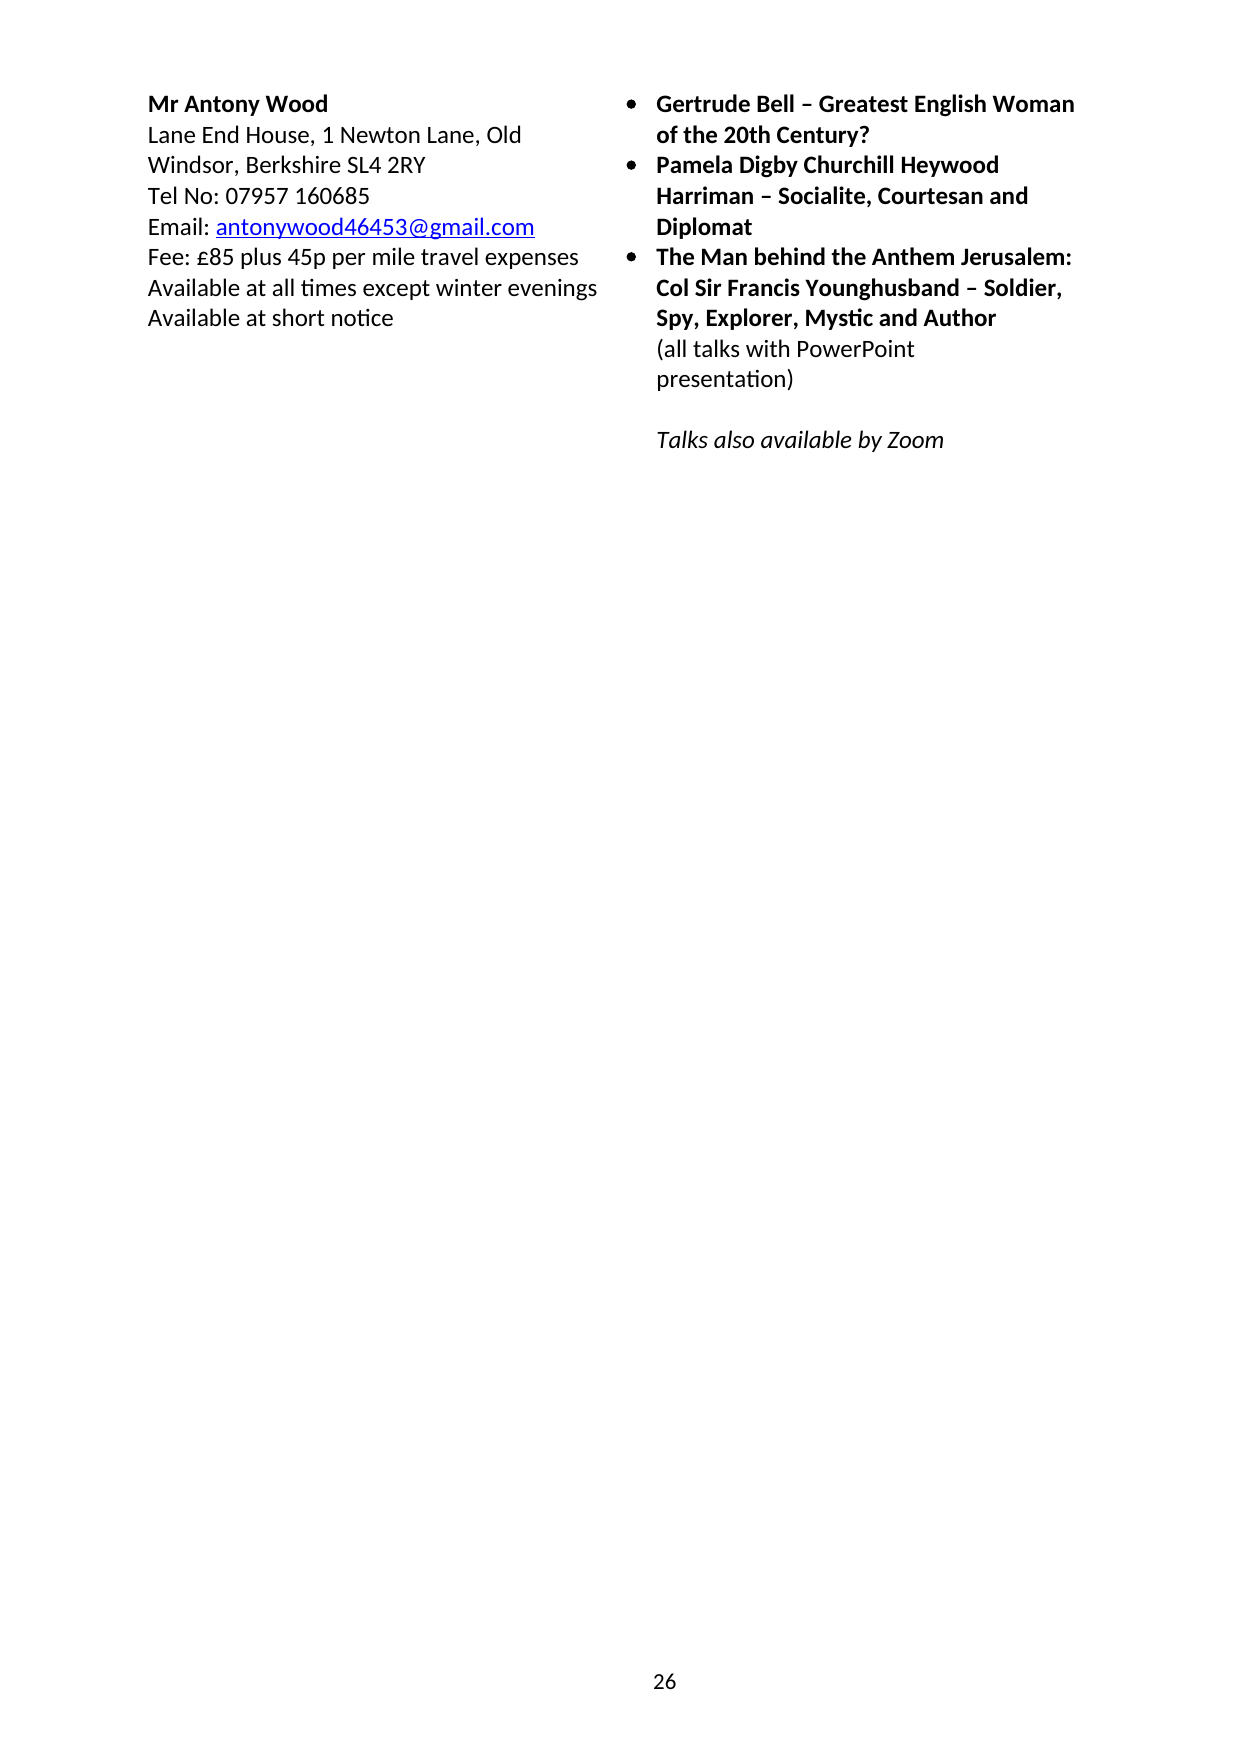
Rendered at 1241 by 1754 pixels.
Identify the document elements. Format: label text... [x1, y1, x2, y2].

table_header Mr Antony Wood Lane End House, 1 Newton Lane, Old Windsor, Berkshire SL4 2RY Tel No: 07957 160685 Email: antonywood46453@gmail.com Fee: £85 plus 45p per mile travel expenses Available at all times except winter evenings Available at short notice [136, 89, 612, 485]
table_header Gertrude Bell – Greatest English Woman of the 20th Century? Pamela Digby Churchill Heywood Harriman – Socialite, Courtesan and Diplomat The Man behind the Anthem Jerusalem: Col Sir Francis Younghusband – Soldier, Spy, Explorer, Mystic and Author (all talks with PowerPoint presentation) Talks also available by Zoom [612, 89, 1087, 485]
